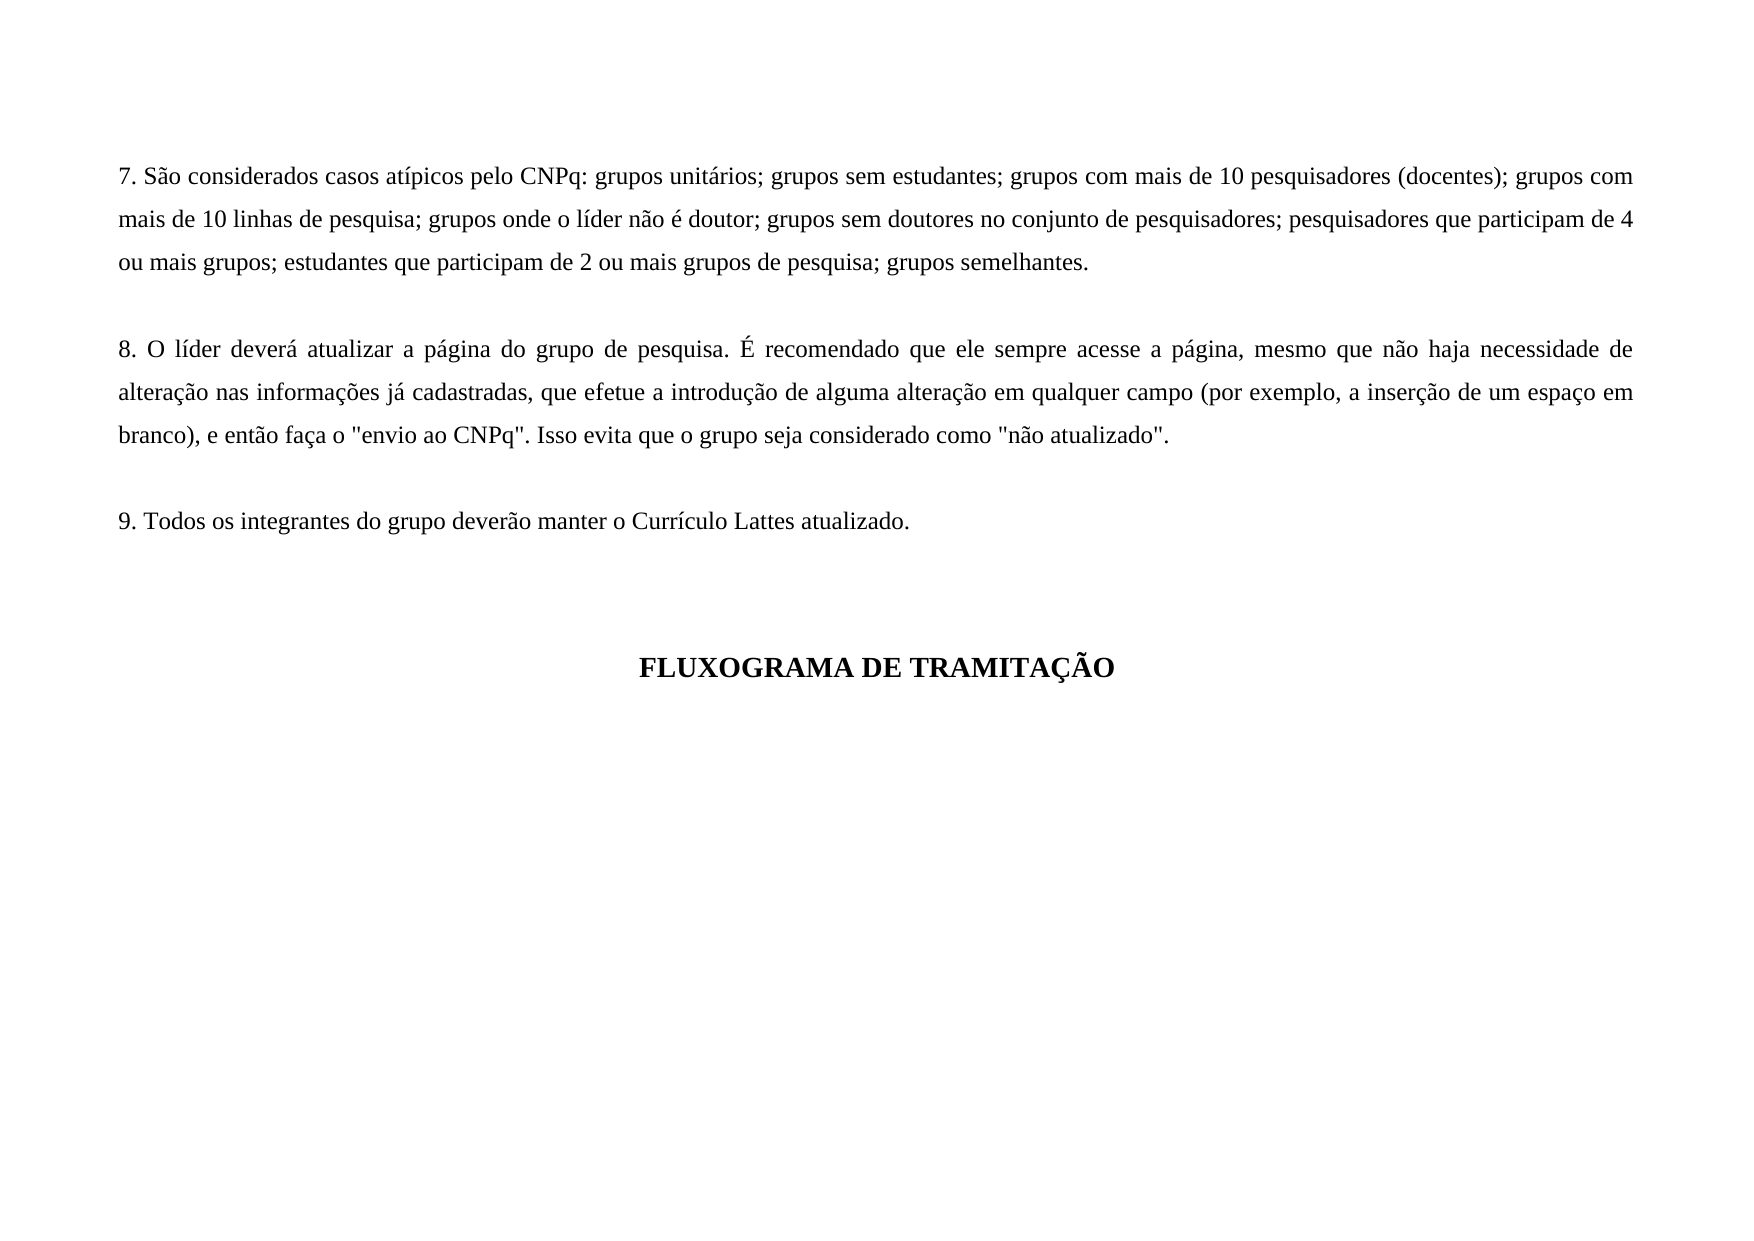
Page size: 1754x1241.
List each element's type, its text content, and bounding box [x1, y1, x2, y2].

text 9. Todos os integrantes do grupo deverão manter o Currículo Lattes atualizado. [118, 506, 1636, 535]
text 7. São considerados casos atípicos pelo CNPq: grupos unitários; grupos sem estudantes; grupos com mais de 10 pesquisadores (docentes); grupos com mais de 10 linhas de pesquisa; grupos onde o líder não é doutor; grupos sem doutores no conjunto de pesquisadores; pesquisadores que participam de 4 ou mais grupos; estudantes que participam de 2 ou mais grupos de pesquisa; grupos semelhantes. [118, 161, 1636, 276]
text FLUXOGRAMA DE TRAMITAÇÃO [118, 650, 1636, 683]
text 8. O líder deverá atualizar a página do grupo de pesquisa. É recomendado que ele sempre acesse a página, mesmo que não haja necessidade de alteração nas informações já cadastradas, que efetue a introdução de alguma alteração em qualquer campo (por exemplo, a inserção de um espaço em branco), e então faça o "envio ao CNPq". Isso evita que o grupo seja considerado como "não atualizado". [118, 334, 1636, 449]
